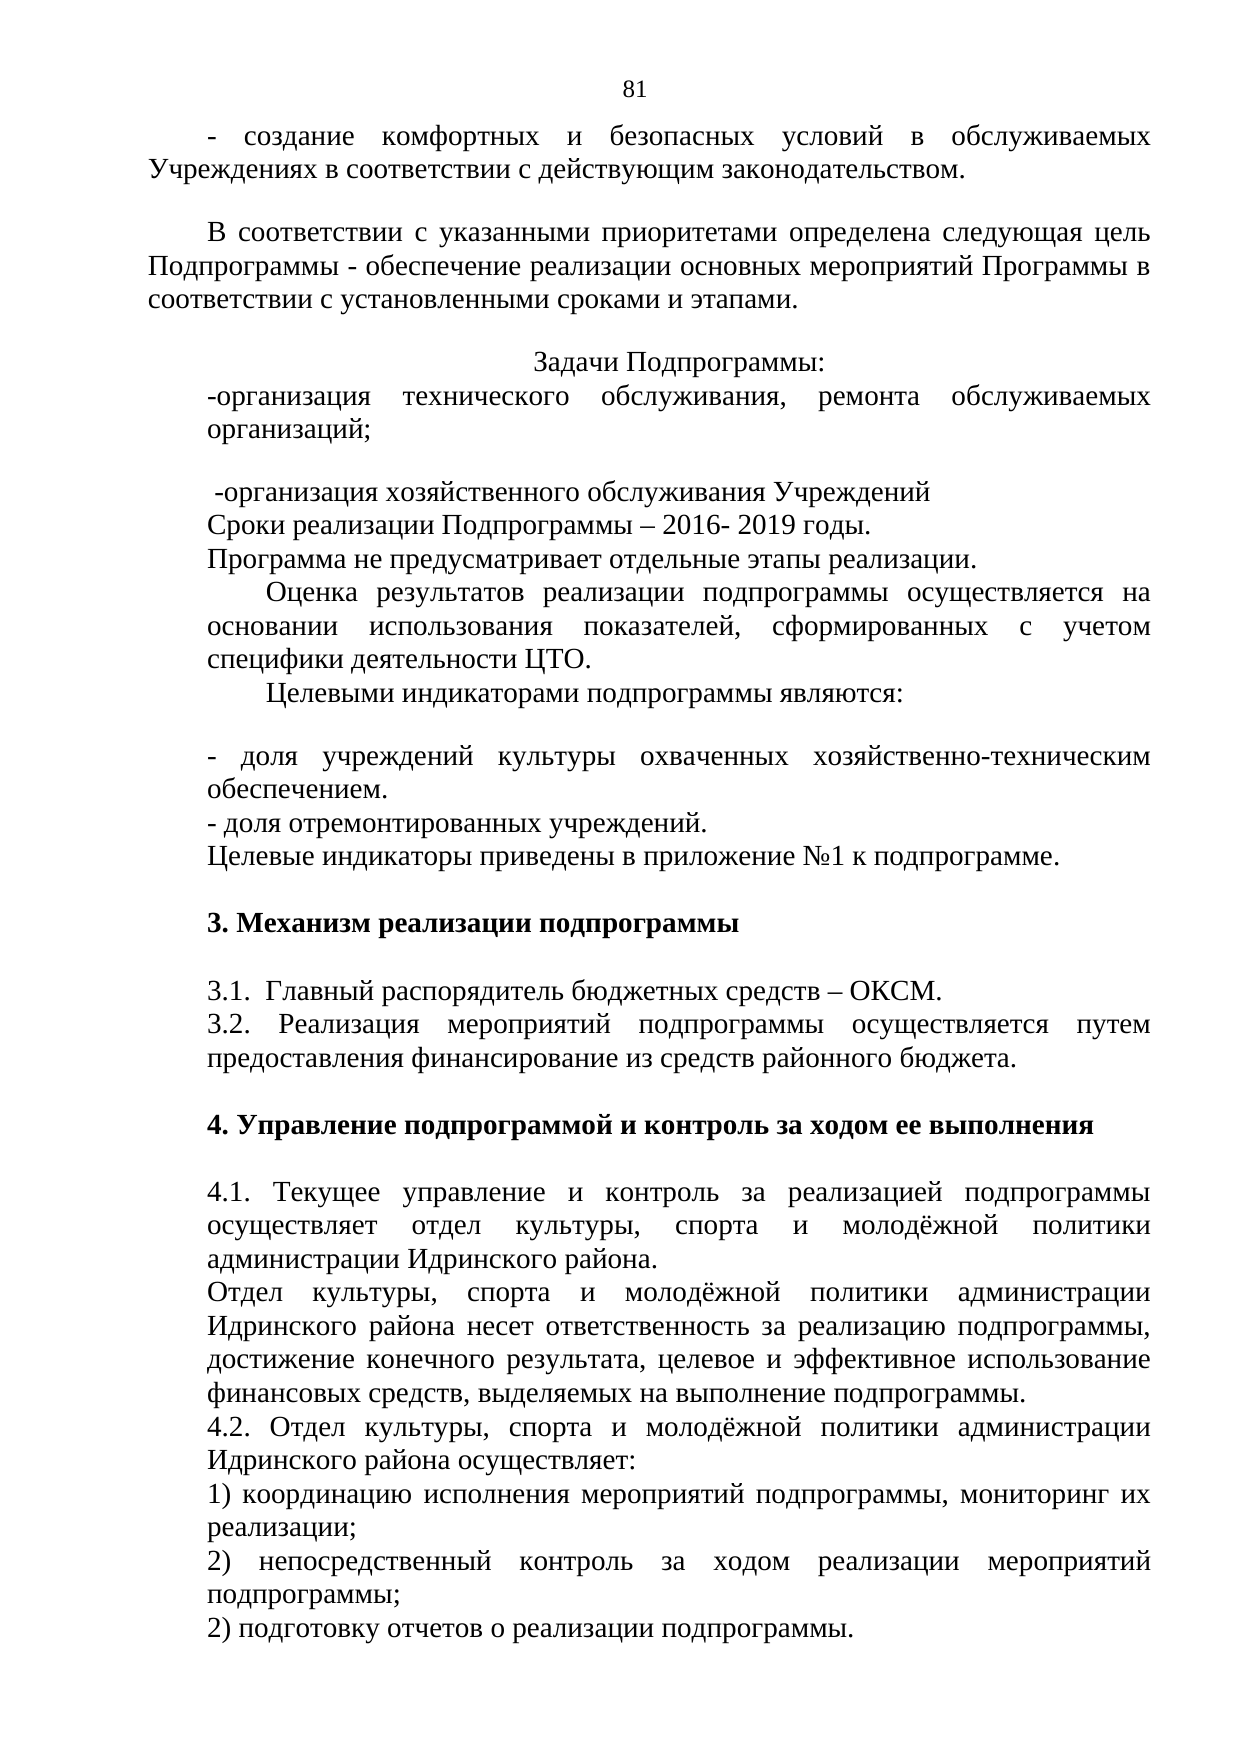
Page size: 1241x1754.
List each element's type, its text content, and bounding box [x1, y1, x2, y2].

text - доля отремонтированных учреждений. [207, 805, 1152, 838]
text 3.1. Главный распорядитель бюджетных средств – ОКСМ. [207, 973, 1152, 1006]
text 2) подготовку отчетов о реализации подпрограммы. [207, 1610, 1152, 1643]
text -организация технического обслуживания, ремонта обслуживаемых организаций; [207, 378, 1152, 445]
text - создание комфортных и безопасных условий в обслуживаемых Учреждениях в соответствии с действующим законодательством. [148, 118, 1152, 185]
text 1) координацию исполнения мероприятий подпрограммы, мониторинг их реализации; [207, 1476, 1152, 1543]
text Целевыми индикаторами подпрограммы являются: [207, 675, 1152, 709]
text Задачи Подпрограммы: [207, 344, 1152, 378]
text 4.1. Текущее управление и контроль за реализацией подпрограммы осуществляет отдел культуры, спорта и молодёжной политики администрации Идринского района. [207, 1174, 1152, 1274]
text - доля учреждений культуры охваченных хозяйственно-техническим обеспечением. [207, 738, 1152, 805]
text 3. Механизм реализации подпрограммы [207, 906, 1152, 939]
text Отдел культуры, спорта и молодёжной политики администрации Идринского района несет ответственность за реализацию подпрограммы, достижение конечного результата, целевое и эффективное использование финансовых средств, выделяемых на выполнение подпрограммы. [207, 1274, 1152, 1409]
text 4.2. Отдел культуры, спорта и молодёжной политики администрации Идринского района осуществляет: [207, 1409, 1152, 1476]
text Программа не предусматривает отдельные этапы реализации. [207, 541, 1152, 574]
text Сроки реализации Подпрограммы – 2016- 2019 годы. [148, 507, 1152, 541]
text 2) непосредственный контроль за ходом реализации мероприятий подпрограммы; [207, 1543, 1152, 1610]
text 4. Управление подпрограммой и контроль за ходом ее выполнения [207, 1107, 1152, 1140]
text -организация хозяйственного обслуживания Учреждений [207, 474, 1152, 507]
text Оценка результатов реализации подпрограммы осуществляется на основании использования показателей, сформированных с учетом специфики деятельности ЦТО. [207, 574, 1152, 675]
text Целевые индикаторы приведены в приложение №1 к подпрограмме. [207, 838, 1152, 872]
text 3.2. Реализация мероприятий подпрограммы осуществляется путем предоставления финансирование из средств районного бюджета. [207, 1006, 1152, 1073]
text В соответствии с указанными приоритетами определена следующая цель Подпрограммы - обеспечение реализации основных мероприятий Программы в соответствии с установленными сроками и этапами. [148, 214, 1152, 315]
